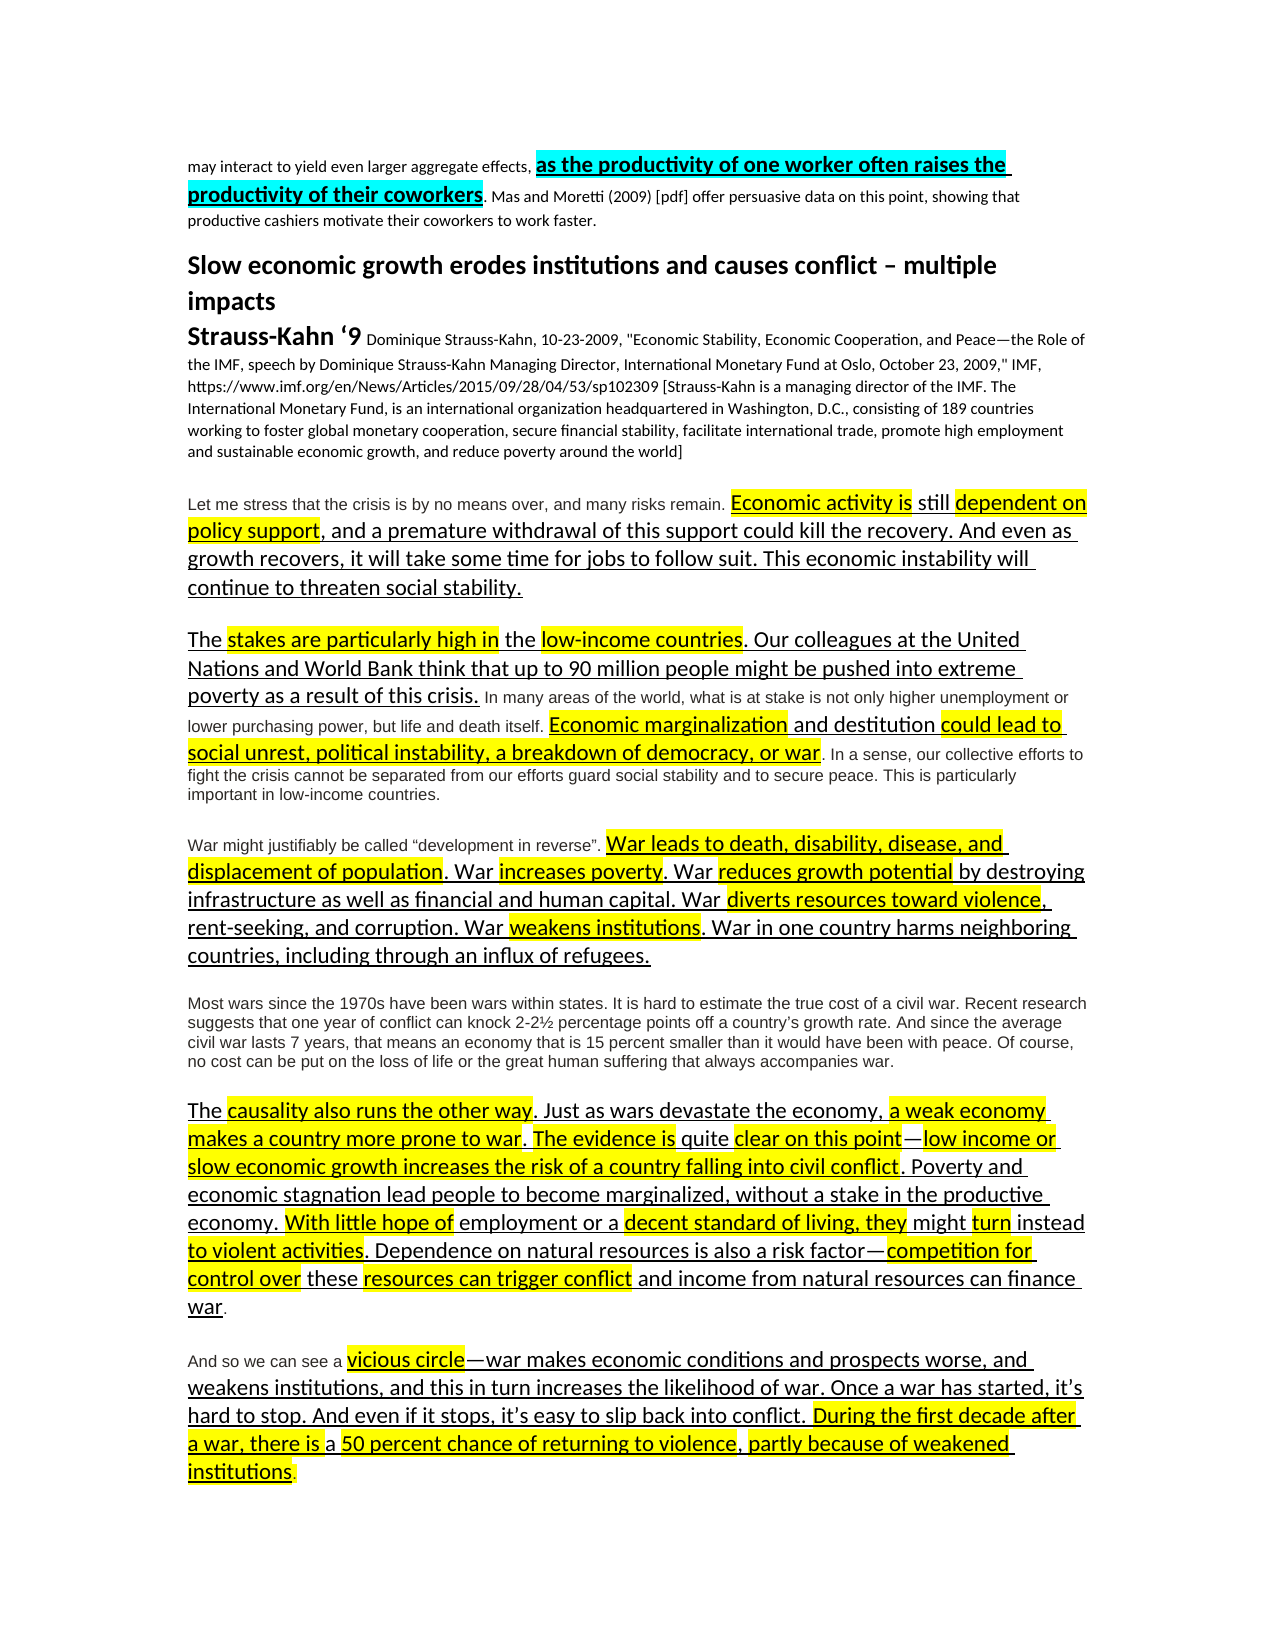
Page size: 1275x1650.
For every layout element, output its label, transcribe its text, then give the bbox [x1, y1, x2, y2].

text And so we can see a vicious circle—war makes economic conditions and prospects worse, and weakens institutions, and this in turn increases the likelihood of war. Once a war has started, it’s hard to stop. And even if it stops, it’s easy to slip back into conflict. During the first decade after a war, there is a 50 percent chance of returning to violence, partly because of weakened institutions. [187, 1345, 1087, 1485]
text The stakes are particularly high in the low-income countries. Our colleagues at the United Nations and World Bank think that up to 90 million people might be pushed into extreme poverty as a result of this crisis. In many areas of the world, what is at stake is not only higher unemployment or lower purchasing power, but life and death itself. Economic marginalization and destitution could lead to social unrest, political instability, a breakdown of democracy, or war. In a sense, our collective efforts to fight the crisis cannot be separated from our efforts guard social stability and to secure peace. This is particularly important in low-income countries. [187, 626, 1087, 804]
text Strauss-Kahn ‘9 Dominique Strauss-Kahn, 10-23-2009, "Economic Stability, Economic Cooperation, and Peace—the Role of the IMF, speech by Dominique Strauss-Kahn Managing Director, International Monetary Fund at Oslo, October 23, 2009," IMF, https://www.imf.org/en/News/Articles/2015/09/28/04/53/sp102309 [Strauss-Kahn is a managing director of the IMF. The International Monetary Fund, is an international organization headquartered in Washington, D.C., consisting of 189 countries working to foster global monetary cooperation, secure financial stability, facilitate international trade, promote high employment and sustainable economic growth, and reduce poverty around the world] [187, 319, 1087, 462]
text Let me stress that the crisis is by no means over, and many risks remain. Economic activity is still dependent on policy support, and a premature withdrawal of this support could kill the recovery. And even as growth recovers, it will take some time for jobs to follow suit. This economic instability will continue to threaten social stability. [187, 488, 1087, 601]
text War might justifiably be called “development in reverse”. War leads to death, disability, disease, and displacement of population. War increases poverty. War reduces growth potential by destroying infrastructure as well as financial and human capital. War diverts resources toward violence, rent-seeking, and corruption. War weakens institutions. War in one country harms neighboring countries, including through an influx of refugees. [187, 829, 1087, 969]
text The causality also runs the other way. Just as wars devastate the economy, a weak economy makes a country more prone to war. The evidence is quite clear on this point—low income or slow economic growth increases the risk of a country falling into civil conflict. Poverty and economic stagnation lead people to become marginalized, without a stake in the productive economy. With little hope of employment or a decent standard of living, they might turn instead to violent activities. Dependence on natural resources is also a risk factor—competition for control over these resources can trigger conflict and income from natural resources can finance war. [187, 1096, 1087, 1320]
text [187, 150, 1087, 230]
subtitle Slow economic growth erodes institutions and causes conflict – multiple impacts [187, 248, 1087, 317]
text Most wars since the 1970s have been wars within states. It is hard to estimate the true cost of a civil war. Recent research suggests that one year of conflict can knock 2-2½ percentage points off a country’s growth rate. And since the average civil war lasts 7 years, that means an economy that is 15 percent smaller than it would have been with peace. Of course, no cost can be put on the loss of life or the great human suffering that always accompanies war. [187, 994, 1087, 1071]
